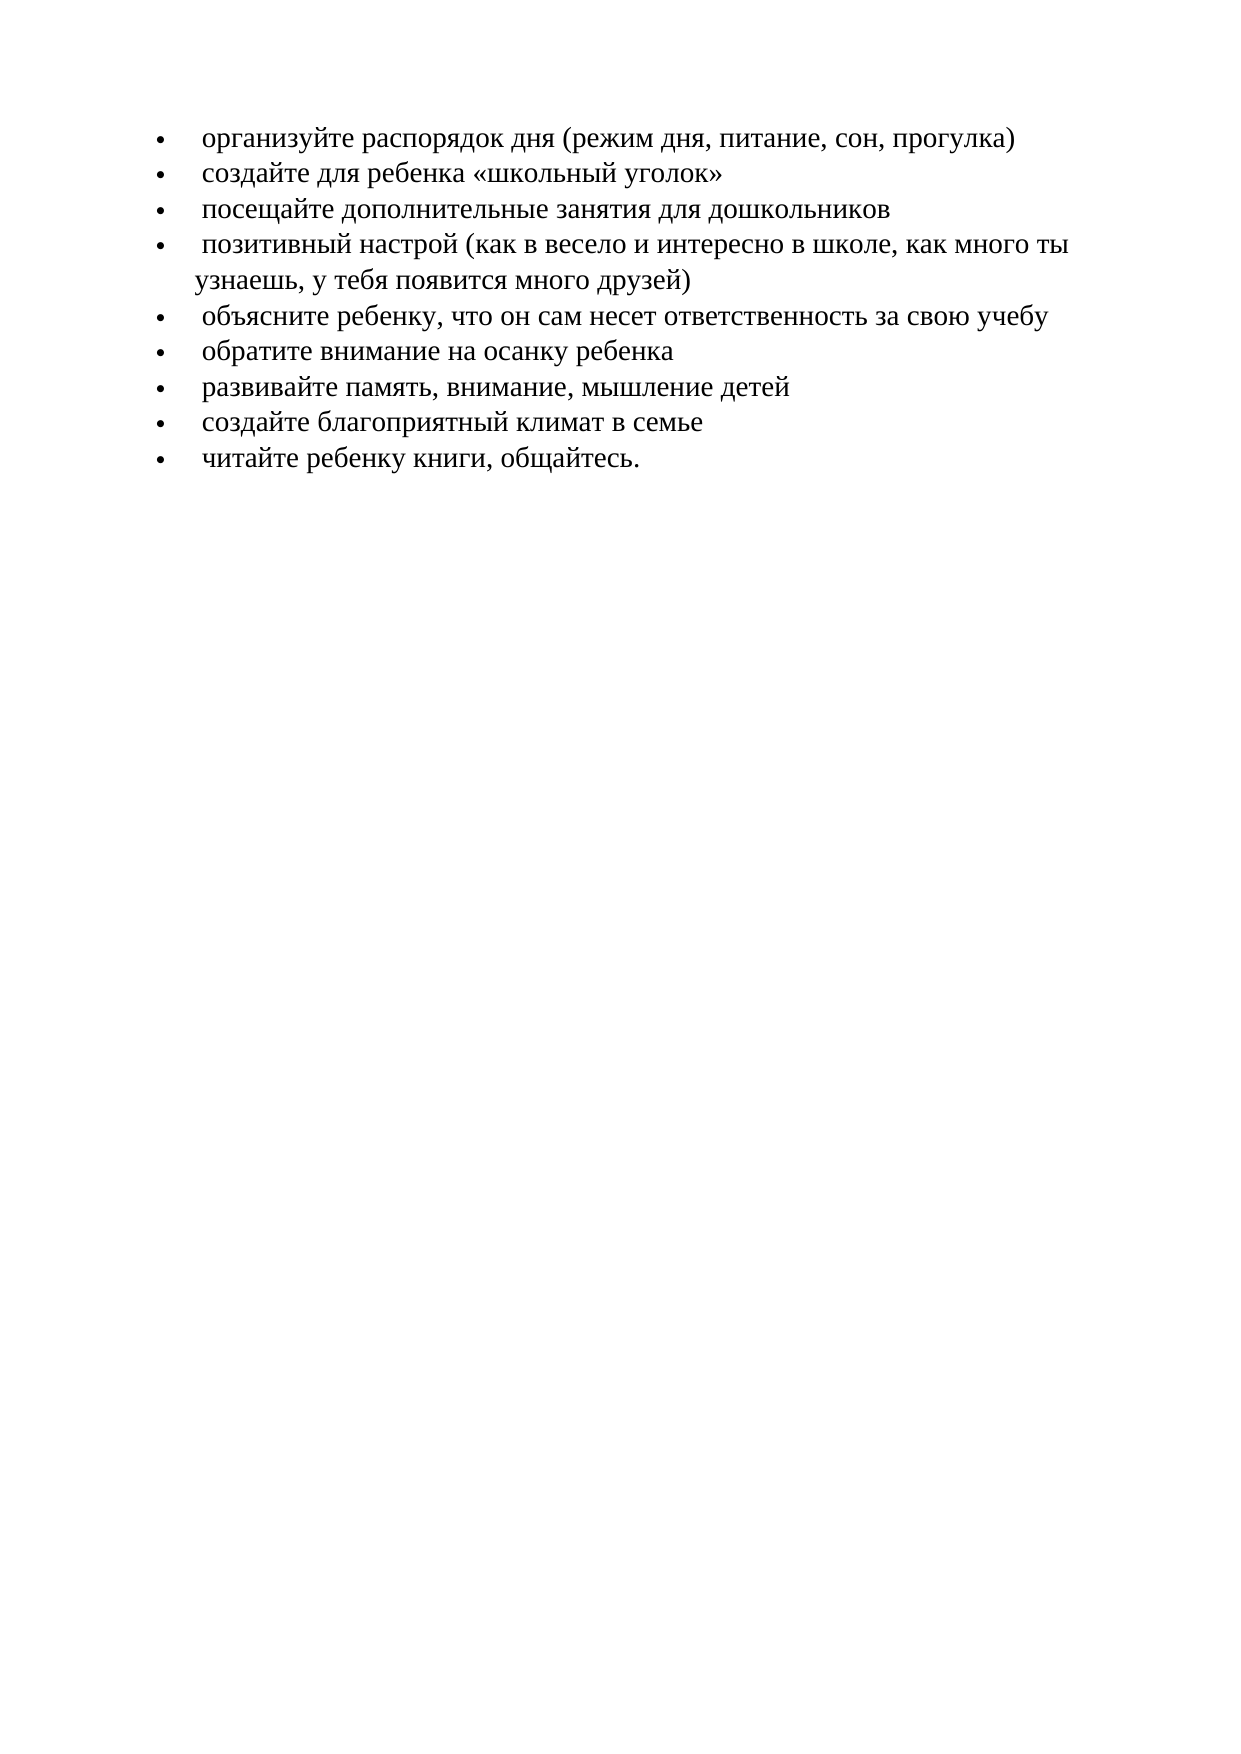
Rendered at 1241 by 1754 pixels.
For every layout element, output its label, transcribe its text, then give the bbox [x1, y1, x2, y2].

list создайте благоприятный климат в семье [157, 402, 1152, 438]
list организуйте распорядок дня (режим дня, питание, сон, прогулка) [157, 118, 1152, 154]
list развивайте память, внимание, мышление детей [157, 367, 1152, 402]
list читайте ребенку книги, общайтесь. [157, 438, 1152, 473]
list создайте для ребенка «школьный уголок» [157, 154, 1152, 189]
list обратите внимание на осанку ребенка [157, 331, 1152, 367]
list посещайте дополнительные занятия для дошкольников [157, 189, 1152, 225]
list позитивный настрой (как в весело и интересно в школе, как много ты узнаешь, у тебя появится много друзей) [157, 225, 1152, 296]
list объясните ребенку, что он сам несет ответственность за свою учебу [157, 296, 1152, 331]
